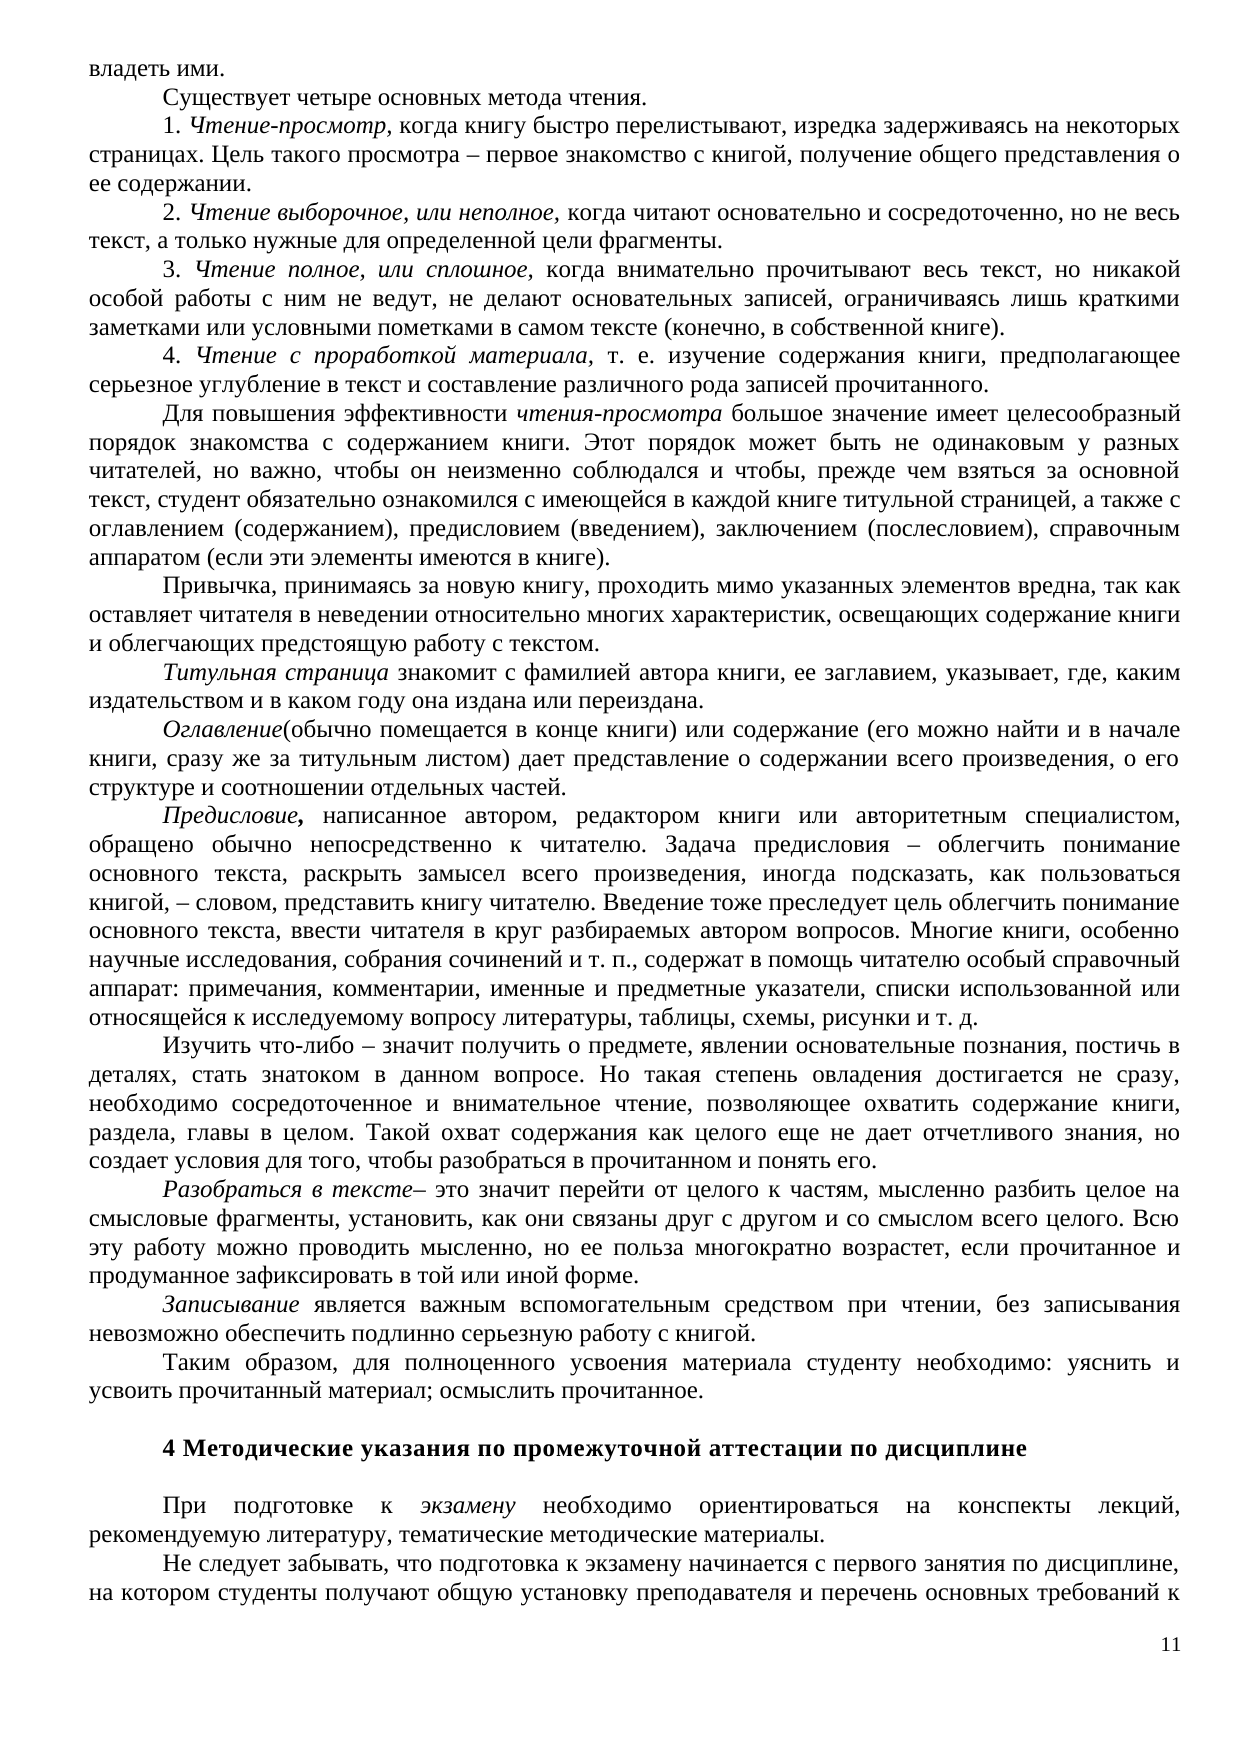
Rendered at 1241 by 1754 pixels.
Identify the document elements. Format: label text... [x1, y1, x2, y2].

text Таким образом, для полноценного усвоения материала студенту необходимо: уяснить и усвоить прочитанный материал; осмыслить прочитанное. [89, 1347, 1181, 1404]
text 4. Чтение с проработкой материала, т. е. изучение содержания книги, предполагающее серьезное углубление в текст и составление различного рода записей прочитанного. [89, 341, 1181, 398]
text 4 Методические указания по промежуточной аттестации по дисциплине [89, 1433, 1181, 1462]
text Записывание является важным вспомогательным средством при чтении, без записывания невозможно обеспечить подлинно серьезную работу с книгой. [89, 1289, 1181, 1347]
text Изучить что-либо – значит получить о предмете, явлении основательные познания, постичь в деталях, стать знатоком в данном вопросе. Но такая степень овладения достигается не сразу, необходимо сосредоточенное и внимательное чтение, позволяющее охватить содержание книги, раздела, главы в целом. Такой охват содержания как целого еще не дает отчетливого знания, но создает условия для того, чтобы разобраться в прочитанном и понять его. [89, 1031, 1181, 1174]
text 1. Чтение-просмотр, когда книгу быстро перелистывают, изредка задерживаясь на некоторых страницах. Цель такого просмотра – первое знакомство с книгой, получение общего представления о ее содержании. [89, 111, 1181, 197]
text Привычка, принимаясь за новую книгу, проходить мимо указанных элементов вредна, так как оставляет читателя в неведении относительно многих характеристик, освещающих содержание книги и облегчающих предстоящую работу с текстом. [89, 571, 1181, 657]
text Существует четыре основных метода чтения. [89, 82, 1181, 111]
text Оглавление(обычно помещается в конце книги) или содержание (его можно найти и в начале книги, сразу же за титульным листом) дает представление о содержании всего произведения, о его структуре и соотношении отдельных частей. [89, 714, 1181, 801]
text При подготовке к экзамену необходимо ориентироваться на конспекты лекций, рекомендуемую литературу, тематические методические материалы. [89, 1491, 1181, 1548]
text 2. Чтение выборочное, или неполное, когда читают основательно и сосредоточенно, но не весь текст, а только нужные для определенной цели фрагменты. [89, 197, 1181, 254]
text Предисловие, написанное автором, редактором книги или авторитетным специалистом, обращено обычно непосредственно к читателю. Задача предисловия – облегчить понимание основного текста, раскрыть замысел всего произведения, иногда подсказать, как пользоваться книгой, – словом, представить книгу читателю. Введение тоже преследует цель облегчить понимание основного текста, ввести читателя в круг разбираемых автором вопросов. Многие книги, особенно научные исследования, собрания сочинений и т. п., содержат в помощь читателю особый справочный аппарат: примечания, комментарии, именные и предметные указатели, списки использованной или относящейся к исследуемому вопросу литературы, таблицы, схемы, рисунки и т. д. [89, 801, 1181, 1031]
text 3. Чтение полное, или сплошное, когда внимательно прочитывают весь текст, но никакой особой работы с ним не ведут, не делают основательных записей, ограничиваясь лишь краткими заметками или условными пометками в самом тексте (конечно, в собственной книге). [89, 254, 1181, 341]
text Титульная страница знакомит с фамилией автора книги, ее заглавием, указывает, где, каким издательством и в каком году она издана или переиздана. [89, 657, 1181, 714]
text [89, 53, 1181, 82]
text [89, 1548, 1181, 1606]
text Для повышения эффективности чтения-просмотра большое значение имеет целесообразный порядок знакомства с содержанием книги. Этот порядок может быть не одинаковым у разных читателей, но важно, чтобы он неизменно соблюдался и чтобы, прежде чем взяться за основной текст, студент обязательно ознакомился с имеющейся в каждой книге титульной страницей, а также с оглавлением (содержанием), предисловием (введением), заключением (послесловием), справочным аппаратом (если эти элементы имеются в книге). [89, 398, 1181, 571]
text Разобраться в тексте– это значит перейти от целого к частям, мысленно разбить целое на смысловые фрагменты, установить, как они связаны друг с другом и со смыслом всего целого. Всю эту работу можно проводить мысленно, но ее польза многократно возрастет, если прочитанное и продуманное зафиксировать в той или иной форме. [89, 1174, 1181, 1289]
